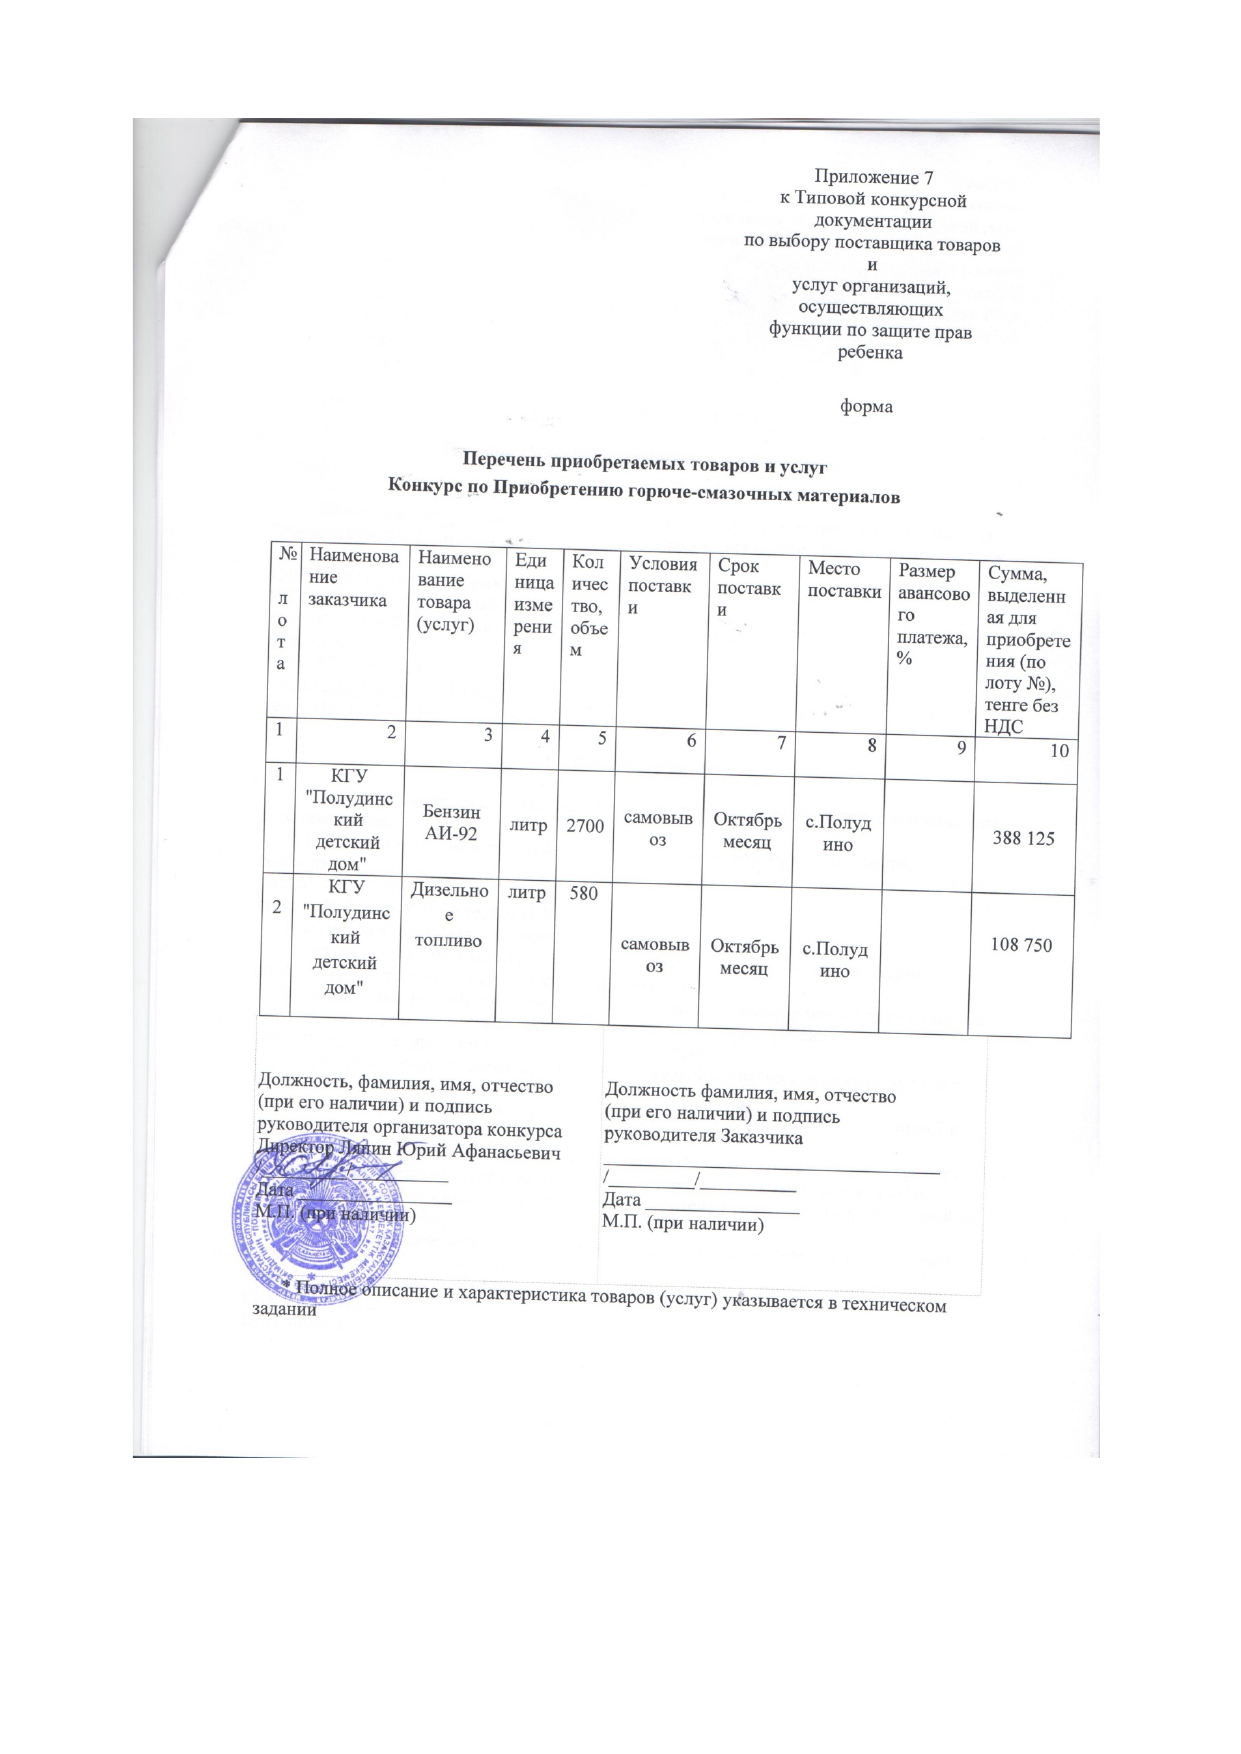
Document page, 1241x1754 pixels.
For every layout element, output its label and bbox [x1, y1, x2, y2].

picture [132, 118, 1108, 1458]
